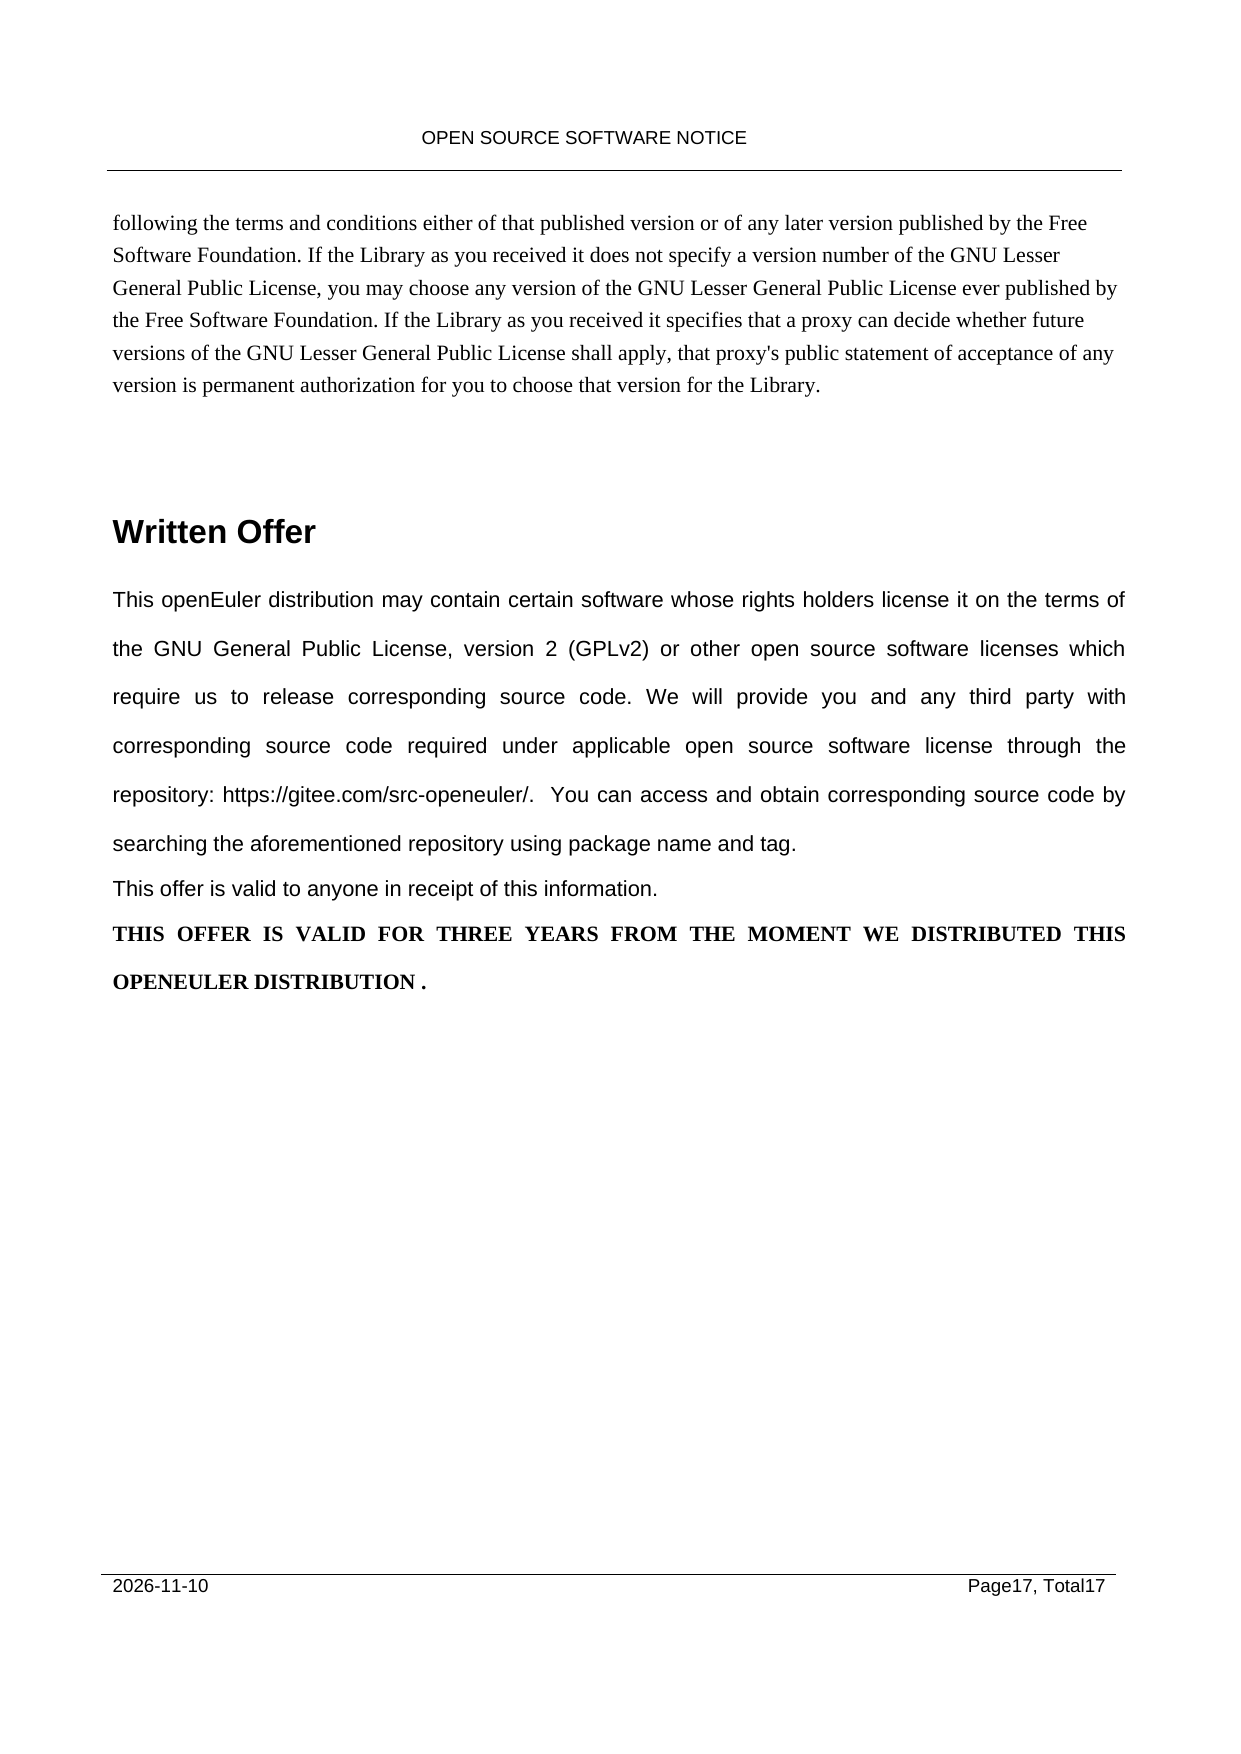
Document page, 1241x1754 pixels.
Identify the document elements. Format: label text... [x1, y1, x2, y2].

text This openEuler distribution may contain certain software whose rights holders license it on the terms of the GNU General Public License, version 2 (GPLv2) or other open source software licenses which require us to release corresponding source code. We will provide you and any third party with corresponding source code required under applicable open source software license through the repository: https://gitee.com/src-openeuler/. You can access and obtain corresponding source code by searching the aforementioned repository using package name and tag. [112, 583, 1128, 859]
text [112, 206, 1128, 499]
text THIS OFFER IS VALID FOR THREE YEARS FROM THE MOMENT WE DISTRIBUTED THIS OPENEULER DISTRIBUTION . [112, 917, 1128, 998]
text This offer is valid to anyone in receipt of this information. [112, 872, 1128, 904]
text Written Offer [112, 499, 1128, 564]
